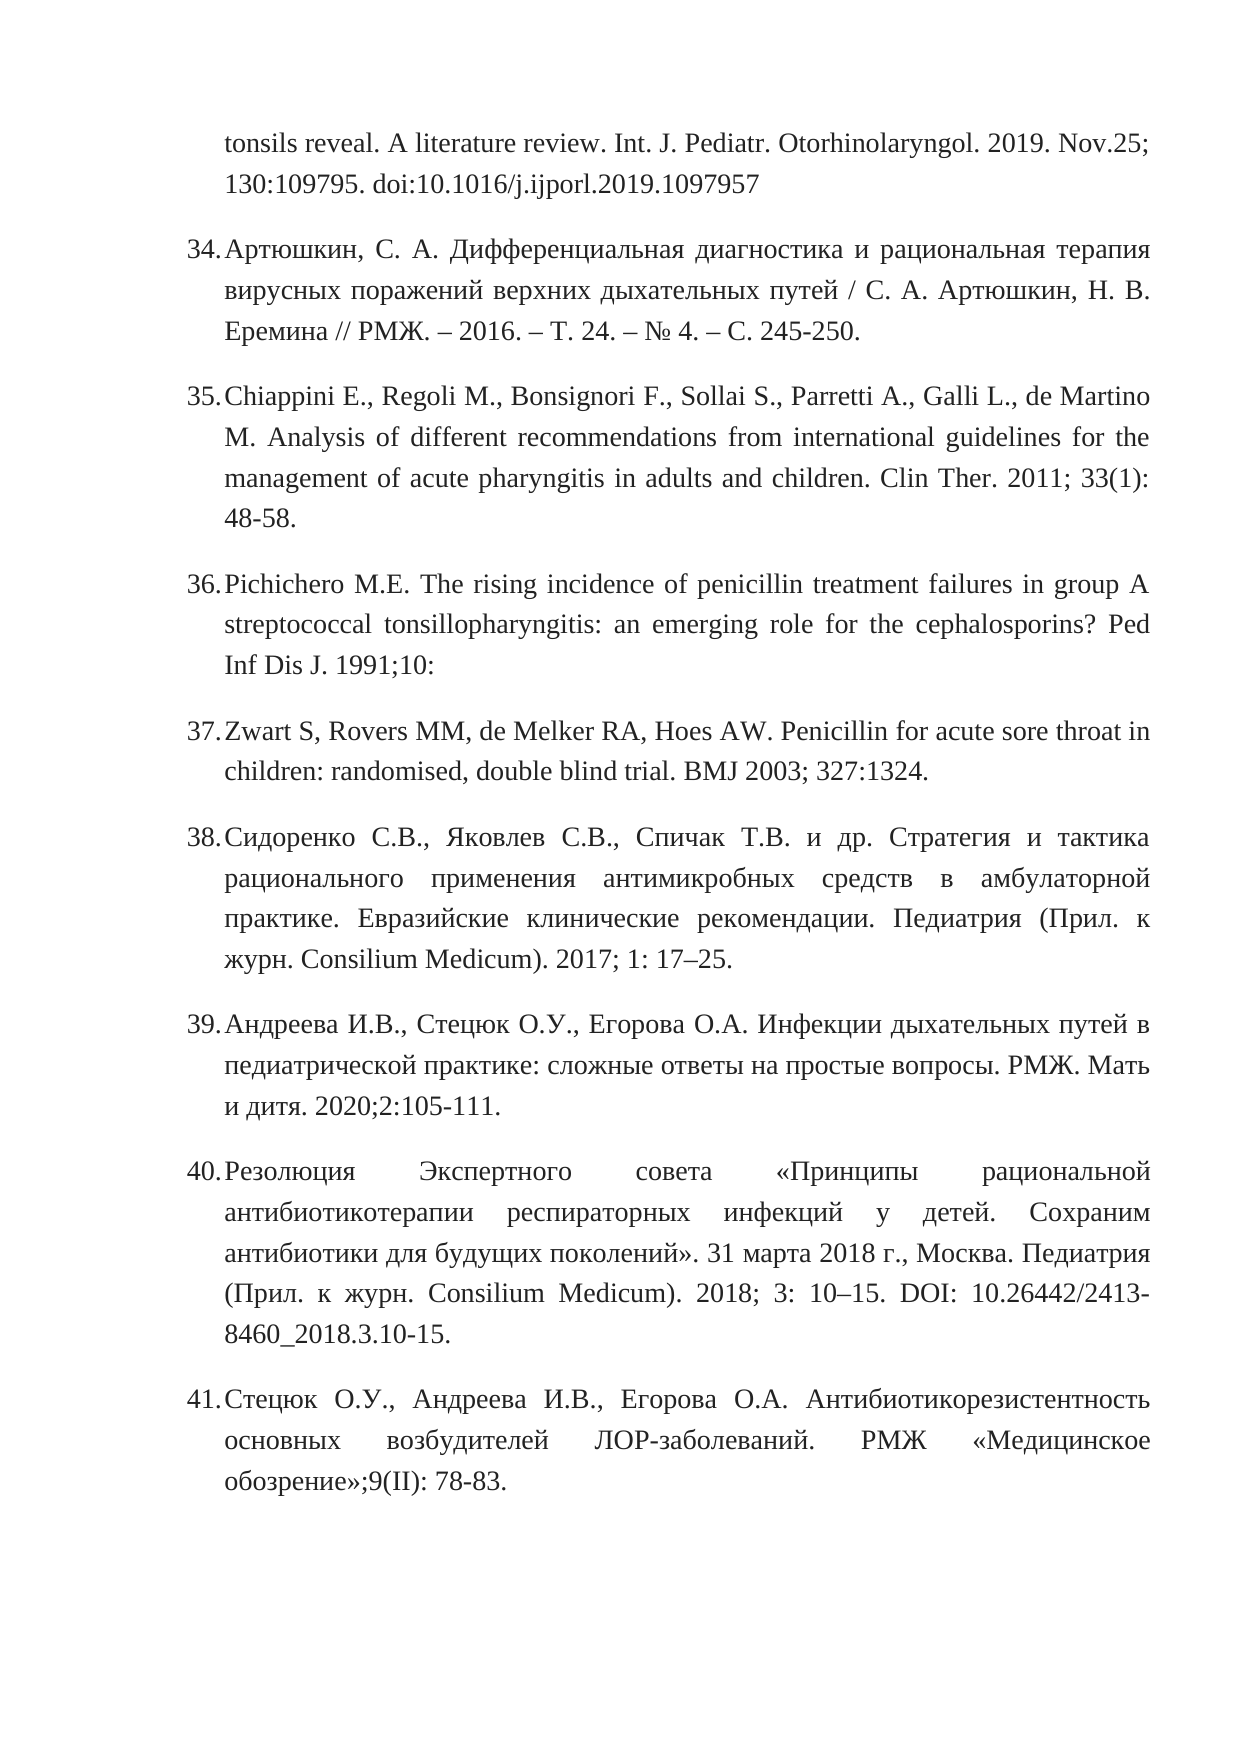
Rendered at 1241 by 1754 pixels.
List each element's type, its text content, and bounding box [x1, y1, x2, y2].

list Артюшкин, С. А. Дифференциальная диагностика и рациональная терапия вирусных поражений верхних дыхательных путей / С. А. Артюшкин, Н. В. Еремина // РМЖ. – 2016. – Т. 24. – № 4. – С. 245-250. [187, 224, 1152, 346]
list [187, 118, 1152, 199]
list Резолюция Экспертного совета «Принципы рациональной антибиотикотерапии респираторных инфекций у детей. Сохраним антибиотики для будущих поколений». 31 марта 2018 г., Москва. Педиатрия (Прил. к журн. Consilium Medicum). 2018; 3: 10–15. DOI: 10.26442/2413-8460_2018.3.10-15. [187, 1146, 1152, 1349]
list Chiappini E., Regoli M., Bonsignori F., Sollai S., Parretti A., Galli L., de Martino M. Analysis of different recommendations from international guidelines for the management of acute pharyngitis in adults and children. Clin Ther. 2011; 33(1): 48-58. [187, 371, 1152, 534]
list Zwart S, Rovers MM, de Melker RA, Hoes AW. Penicillin for acute sore throat in children: randomised, double blind trial. BMJ 2003; 327:1324. [187, 706, 1152, 787]
list Рichichero M.E. The rising incidence of penicillin treatment failures in group A streptococcal tonsillopharyngitis: an emerging role for the cephalosporins? Ped Inf Dis J. 1991;10: [187, 559, 1152, 681]
list Сидоренко С.В., Яковлев С.В., Спичак Т.В. и др. Стратегия и тактика рационального применения антимикробных средств в амбулаторной практике. Евразийские клинические рекомендации. Педиатрия (Прил. к журн. Consilium Medicum). 2017; 1: 17–25. [187, 812, 1152, 974]
list Стецюк О.У., Андреева И.В., Егорова О.А. Антибиотикорезистентность основных возбудителей ЛОР-заболеваний. РМЖ «Медицинское обозрение»;9(II): 78-83. [187, 1374, 1152, 1496]
list Андреева И.В., Стецюк О.У., Егорова О.А. Инфекции дыхательных путей в педиатрической практике: сложные ответы на простые вопросы. РМЖ. Мать и дитя. 2020;2:105-111. [187, 999, 1152, 1121]
